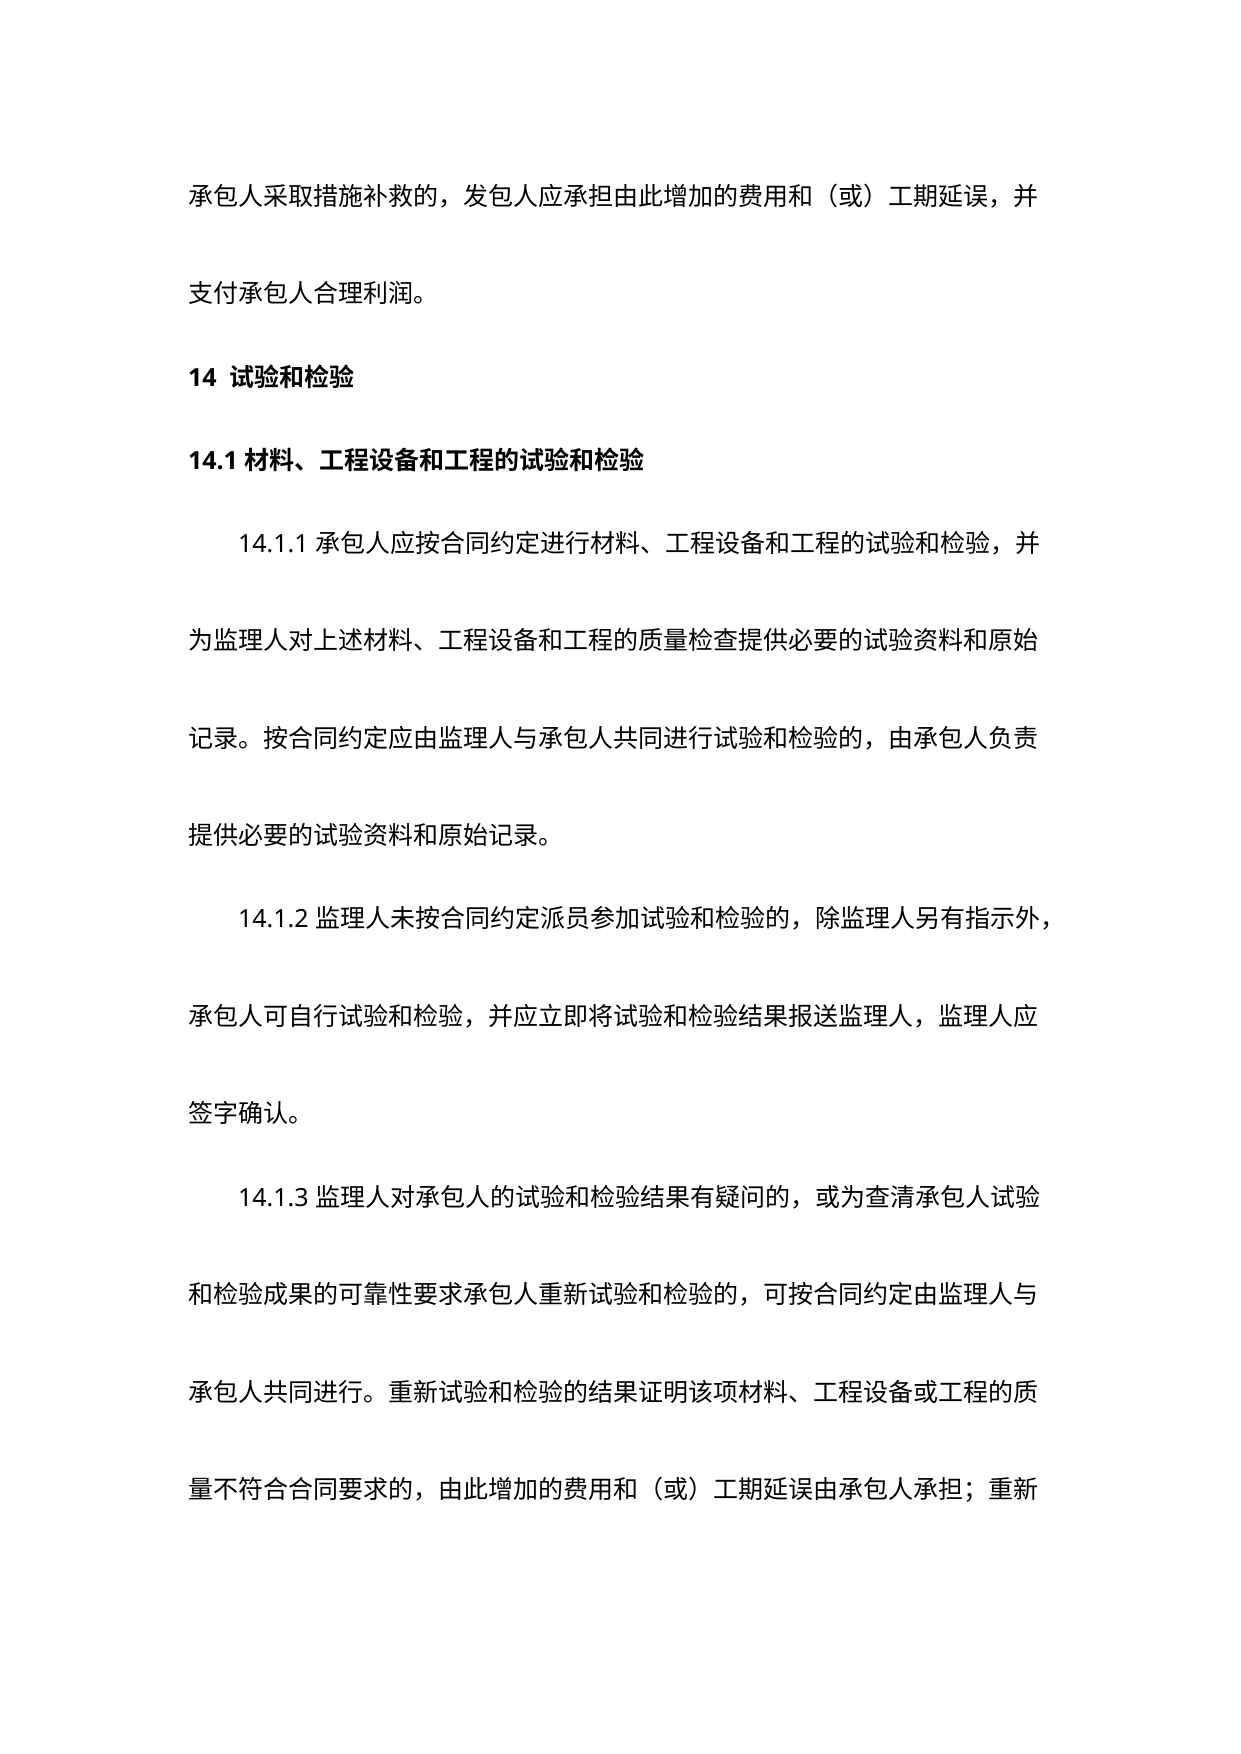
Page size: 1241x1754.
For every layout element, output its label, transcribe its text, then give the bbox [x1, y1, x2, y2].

text 14.1 材料、工程设备和工程的试验和检验 [188, 426, 1052, 491]
text 14 试验和检验 [188, 343, 1052, 408]
text 14.1.1 承包人应按合同约定进行材料、工程设备和工程的试验和检验，并为监理人对上述材料、工程设备和工程的质量检查提供必要的试验资料和原始记录。按合同约定应由监理人与承包人共同进行试验和检验的，由承包人负责提供必要的试验资料和原始记录。 [188, 509, 1052, 866]
text 14.1.2 监理人未按合同约定派员参加试验和检验的，除监理人另有指示外，承包人可自行试验和检验，并应立即将试验和检验结果报送监理人，监理人应签字确认。 [188, 884, 1052, 1144]
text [188, 162, 1052, 324]
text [188, 1163, 1052, 1520]
